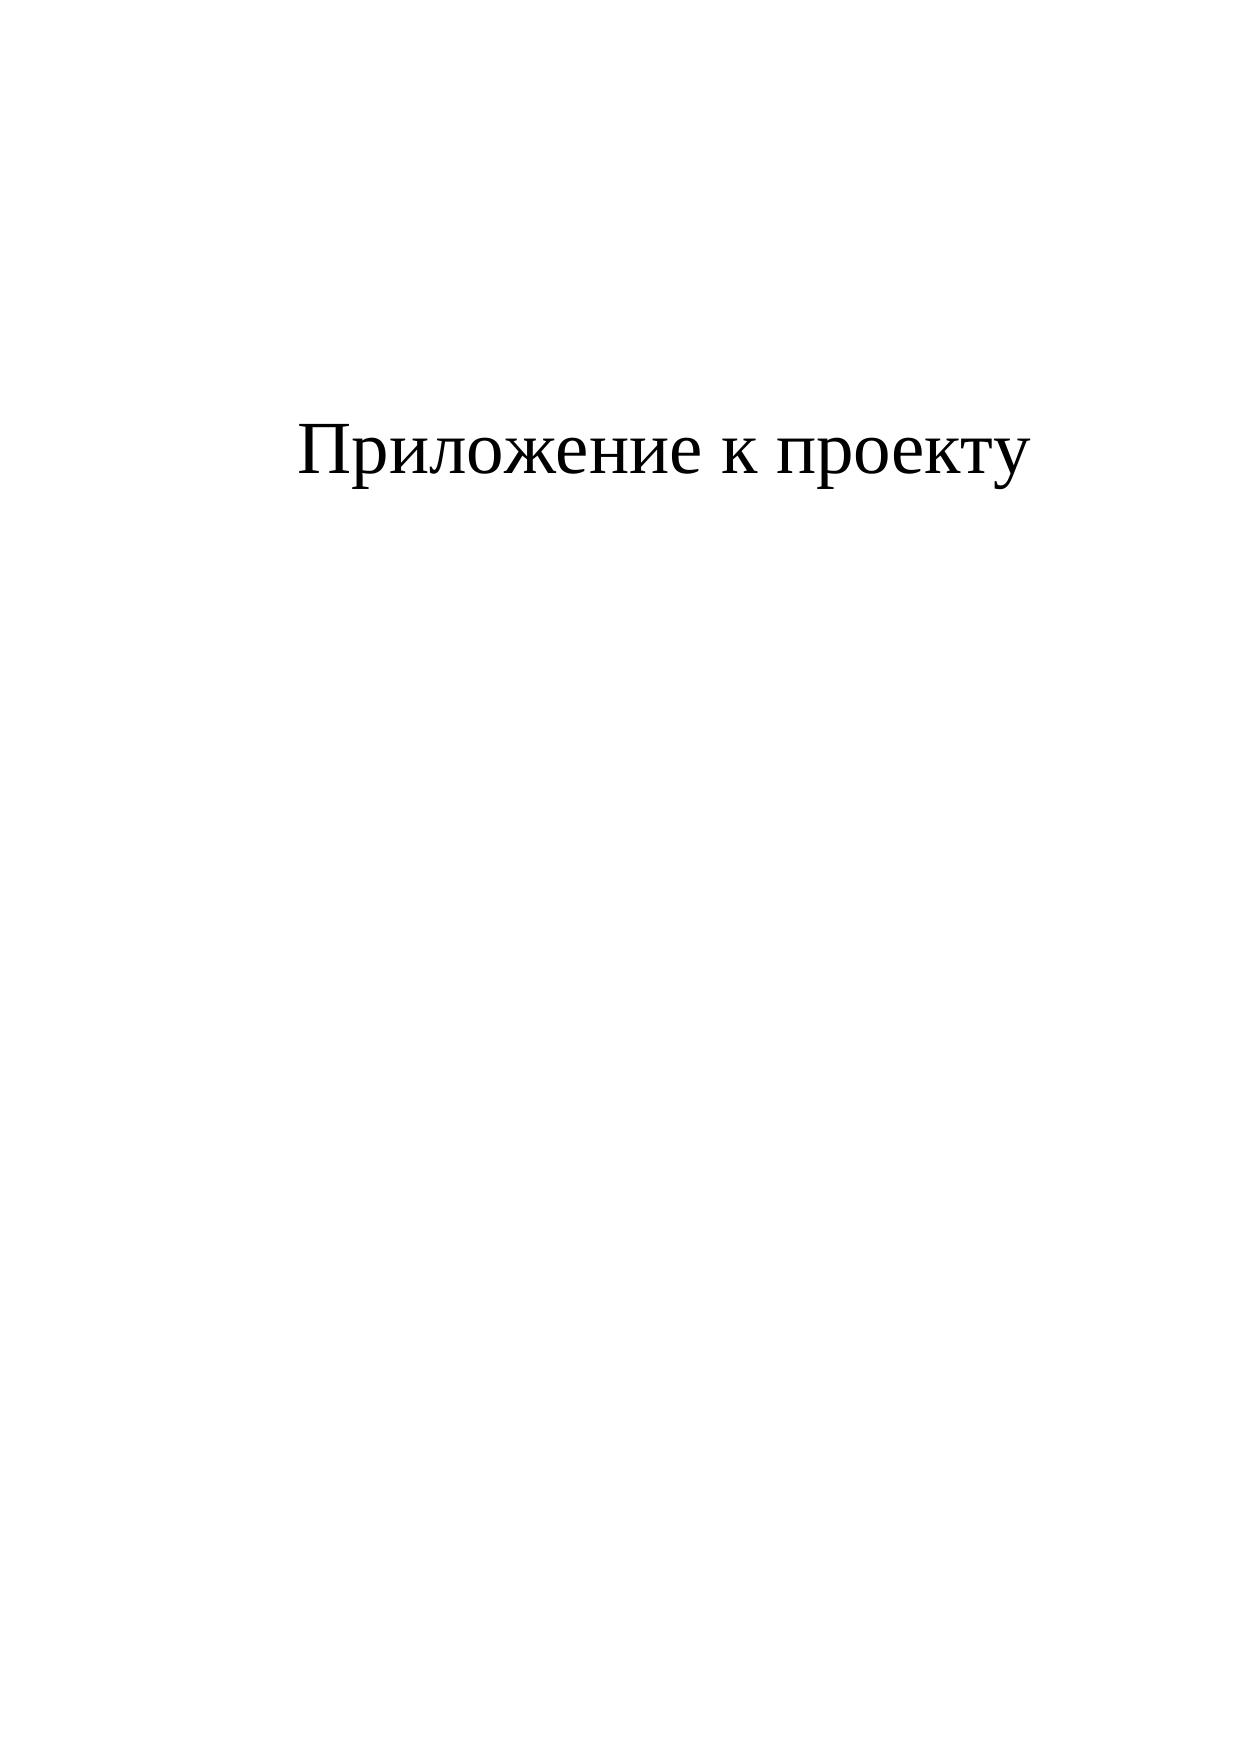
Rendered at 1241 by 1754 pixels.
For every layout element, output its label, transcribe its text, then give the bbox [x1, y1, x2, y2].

text Приложение к проекту [177, 403, 1152, 489]
